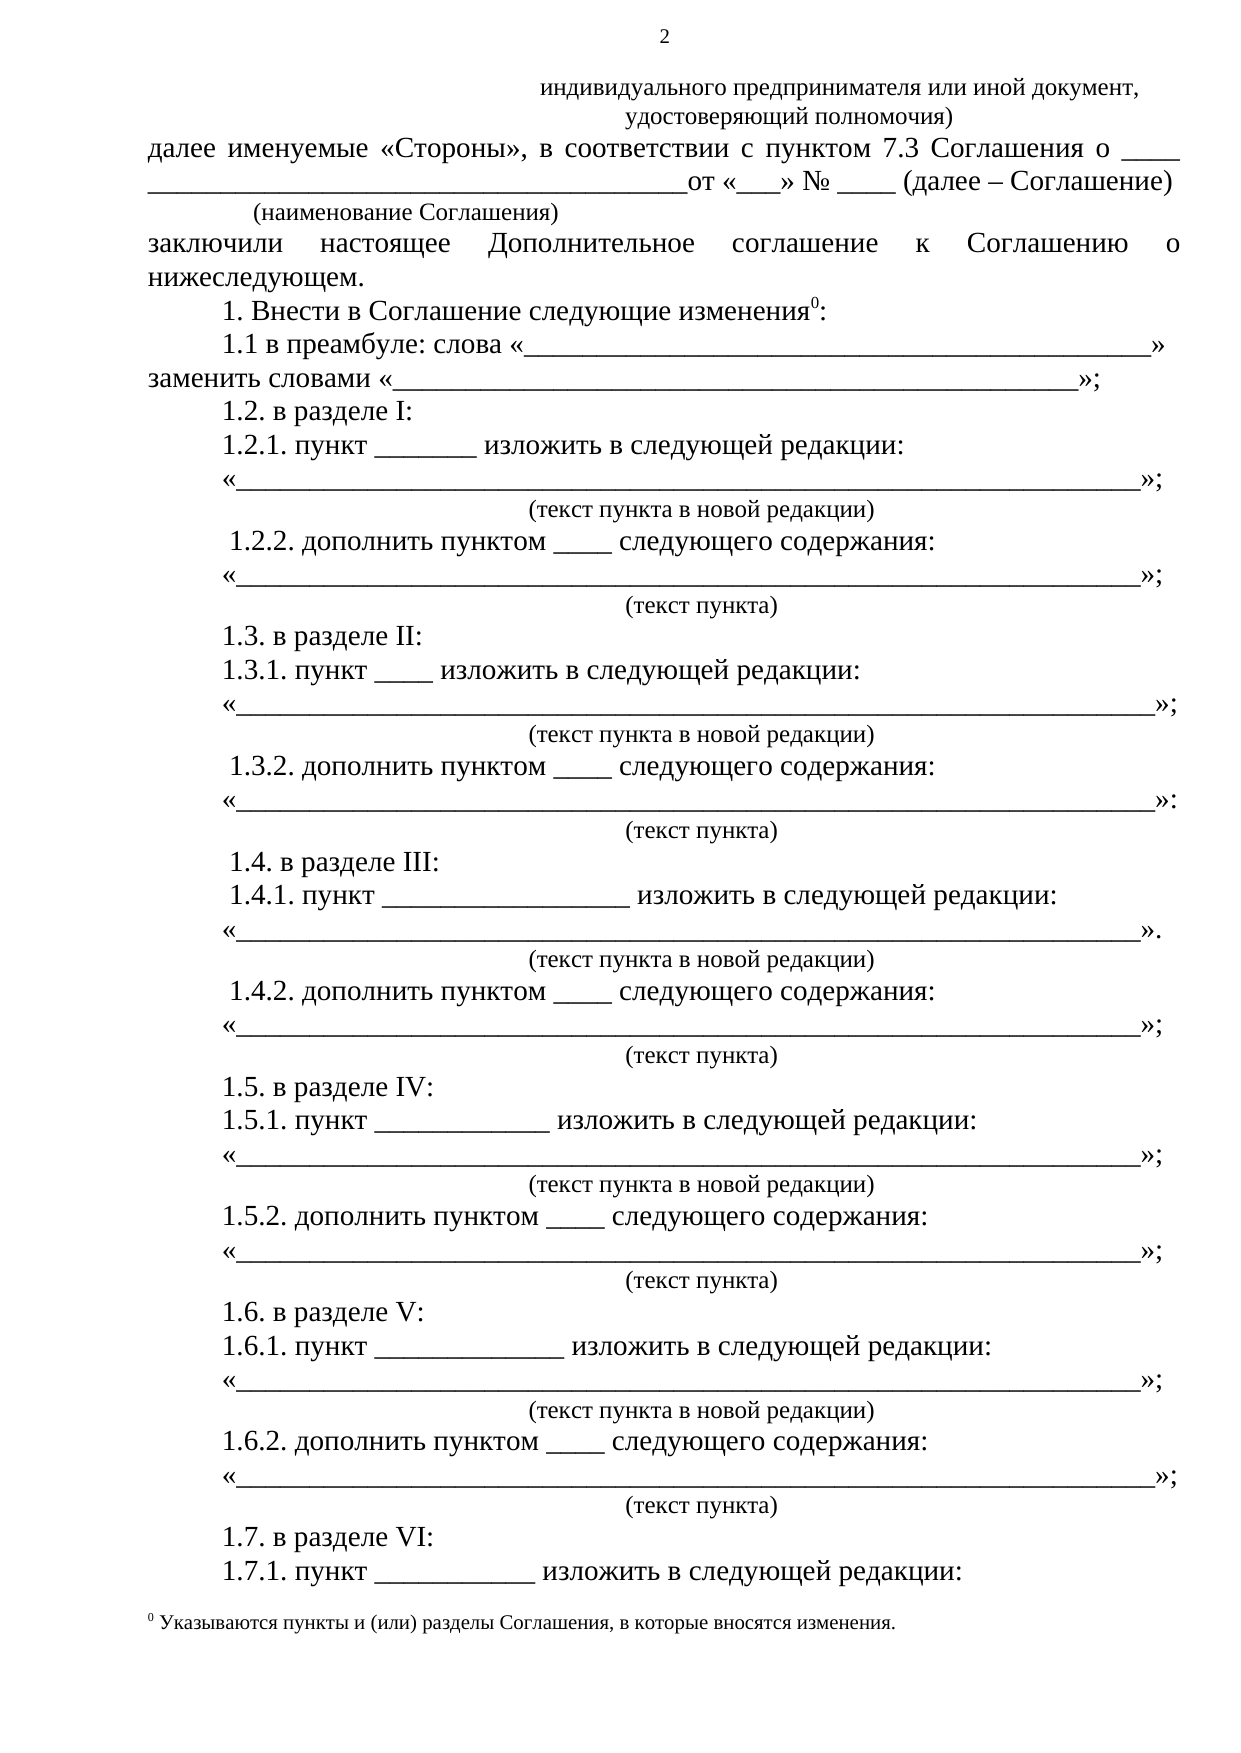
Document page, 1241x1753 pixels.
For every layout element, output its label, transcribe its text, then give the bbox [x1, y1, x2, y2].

text 1.5.1. пункт ____________ изложить в следующей редакции: [148, 1102, 1181, 1136]
text «______________________________________________________________»; [148, 556, 1181, 590]
text индивидуального предпринимателя или иной документ, [383, 72, 1181, 101]
text 1. Внести в Соглашение следующие изменения: [148, 293, 1181, 326]
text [148, 1457, 1181, 1491]
text «______________________________________________________________». [148, 911, 1181, 944]
text 1.5. в разделе IV: [148, 1069, 1181, 1102]
text заключили настоящее Дополнительное соглашение к Соглашению о нижеследующем. [148, 226, 1181, 293]
text (текст пункта) [148, 590, 1181, 618]
text 1.1 в преамбуле: слова «___________________________________________» [148, 326, 1181, 360]
text 1.2.1. пункт _______ изложить в следующей редакции: [148, 427, 1181, 460]
text 1.7. в разделе VI: [148, 1519, 1181, 1553]
text «______________________________________________________________»; [148, 1361, 1181, 1395]
text «______________________________________________________________»; [148, 1232, 1181, 1265]
text 1.7.1. пункт ___________ изложить в следующей редакции: [148, 1553, 1181, 1586]
text «______________________________________________________________»; [148, 1007, 1181, 1040]
text (текст пункта) [148, 1040, 1181, 1069]
text 1.3. в разделе II: [148, 618, 1181, 652]
text (текст пункта в новой редакции) [148, 494, 1181, 523]
text 1.3.2. дополнить пунктом ____ следующего содержания: [148, 748, 1181, 781]
text 1.6.2. дополнить пунктом ____ следующего содержания: [148, 1423, 1181, 1457]
text 1.4.2. дополнить пунктом ____ следующего содержания: [148, 973, 1181, 1007]
text 1.6. в разделе V: [148, 1294, 1181, 1328]
text 1.5.2. дополнить пунктом ____ следующего содержания: [148, 1198, 1181, 1232]
text (текст пункта) [148, 1265, 1181, 1294]
text (текст пункта в новой редакции) [148, 719, 1181, 748]
text (текст пункта в новой редакции) [148, 1169, 1181, 1198]
text 1.3.1. пункт ____ изложить в следующей редакции: [148, 652, 1181, 686]
text «______________________________________________________________»; [148, 460, 1181, 494]
text 1.4. в разделе III: [148, 844, 1181, 877]
text (текст пункта) [148, 1491, 1181, 1519]
text 1.6.1. пункт _____________ изложить в следующей редакции: [148, 1328, 1181, 1361]
text 1.2.2. дополнить пунктом ____ следующего содержания: [148, 523, 1181, 556]
text (наименование Соглашения) [148, 197, 1181, 226]
text «_______________________________________________________________»: [148, 781, 1181, 815]
text 1.4.1. пункт _________________ изложить в следующей редакции: [148, 877, 1181, 911]
text 1.2. в разделе I: [148, 393, 1181, 427]
text (текст пункта в новой редакции) [148, 944, 1181, 973]
text удостоверяющий полномочия) [531, 101, 1181, 130]
text далее именуемые «Стороны», в соответствии с пунктом 7.3 Соглашения о ____ _____________________________________от «___» № ____ (далее – Соглашение) [148, 130, 1181, 197]
text заменить словами «_______________________________________________»; [148, 360, 1181, 393]
text «_______________________________________________________________»; [148, 686, 1181, 719]
text «______________________________________________________________»; [148, 1136, 1181, 1169]
text (текст пункта в новой редакции) [148, 1395, 1181, 1423]
text (текст пункта) [148, 815, 1181, 844]
